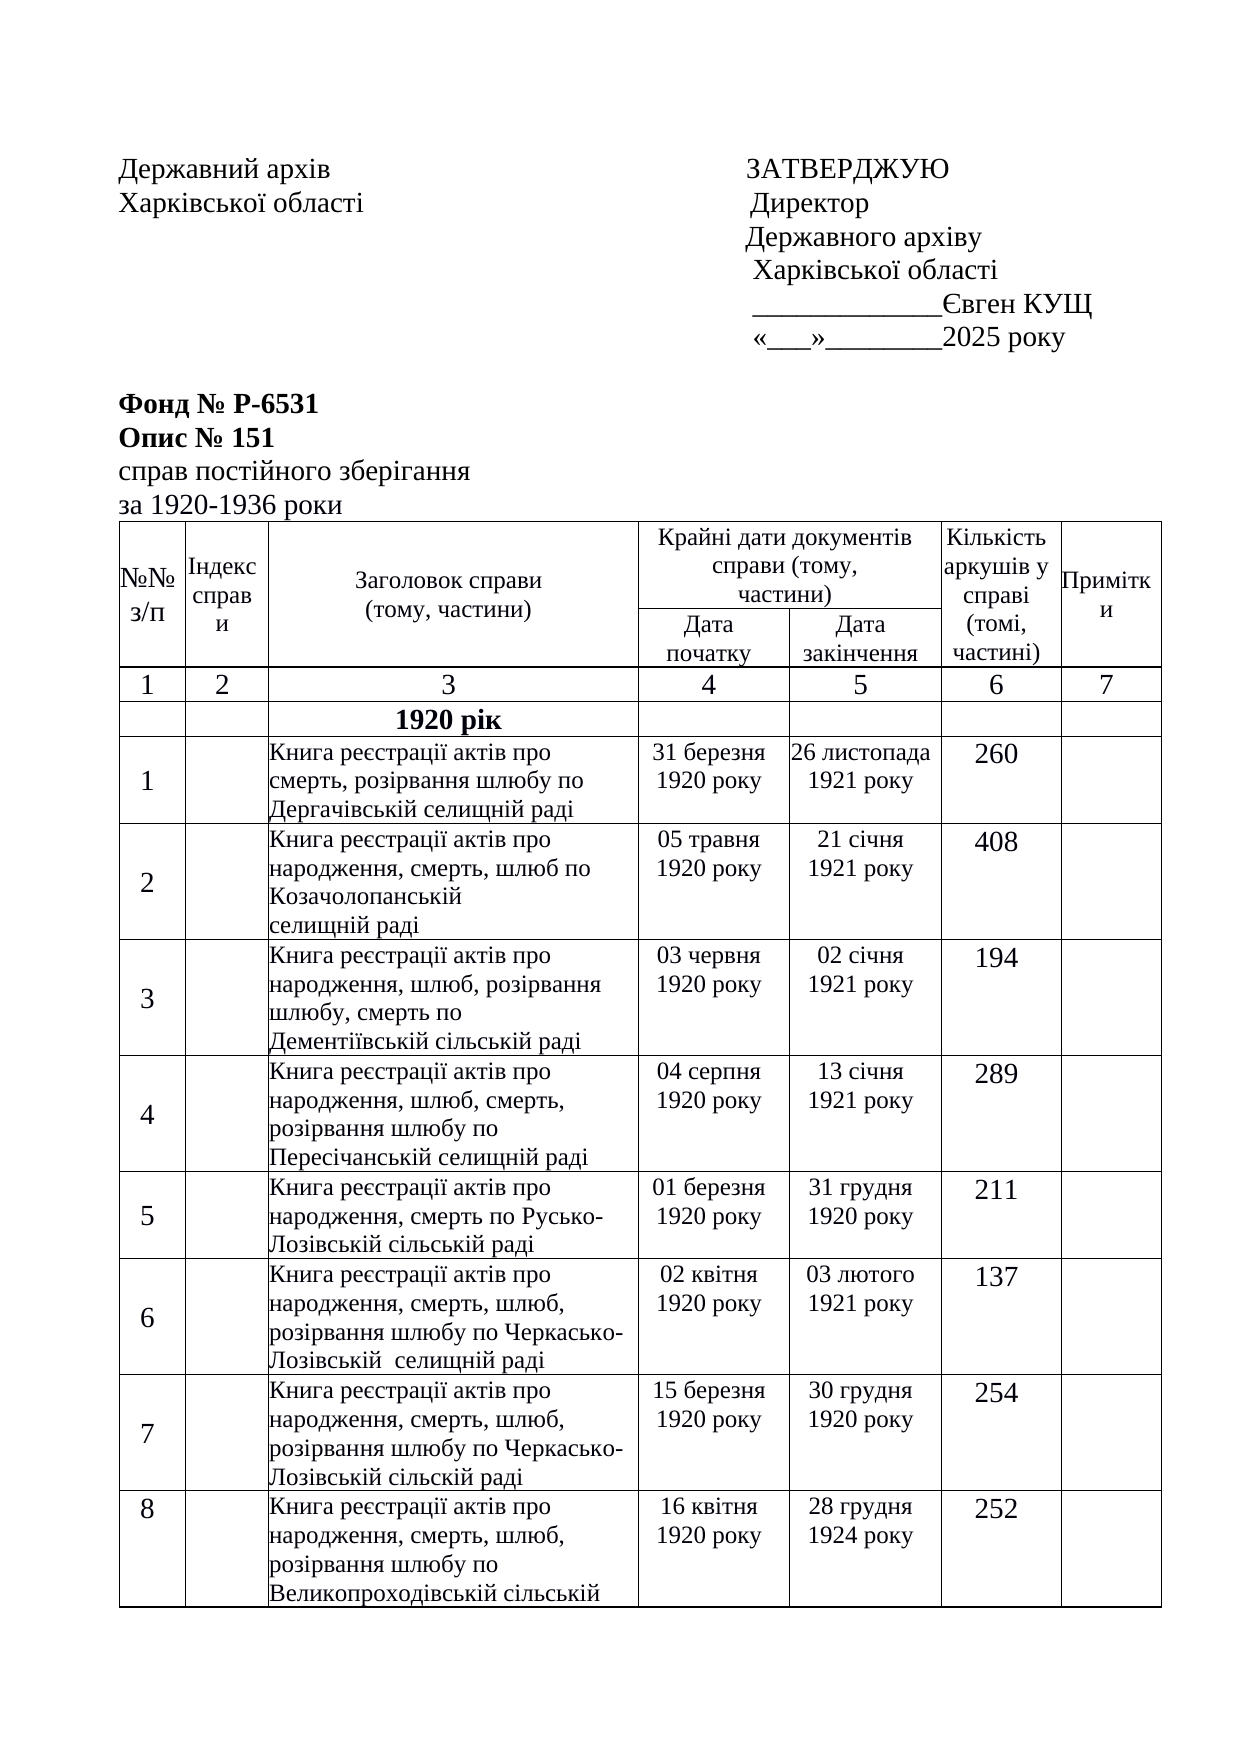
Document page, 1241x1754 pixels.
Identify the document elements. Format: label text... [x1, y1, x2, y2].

table_cell Книга реєстрації актів про народження, смерть, шлюб, розірвання шлюбу по Черкасько-Лозівській сільскій раді [269, 1375, 638, 1490]
table_cell [186, 1259, 268, 1374]
text Державний архів ЗАТВЕРДЖУЮ [118, 152, 1163, 185]
table_cell [1062, 1259, 1161, 1374]
text Фонд № Р-6531 [118, 386, 1163, 420]
table_cell [120, 702, 185, 736]
table_cell [1062, 824, 1161, 939]
table_cell 137 [942, 1259, 1061, 1374]
table_cell Книга реєстрації актів про народження, смерть, шлюб, розірвання шлюбу по Черкасько-Лозівській селищній раді [269, 1259, 638, 1374]
table_cell 6 [942, 668, 1061, 701]
table_cell [639, 702, 789, 736]
table_cell 4 [639, 668, 789, 701]
table_cell 16 квітня 1920 року [639, 1491, 789, 1606]
table_cell 03 лютого 1921 року [790, 1259, 941, 1374]
table_cell Книга реєстрації актів про смерть, розірвання шлюбу по Дергачівській селищній раді [269, 737, 638, 823]
table_cell 254 [942, 1375, 1061, 1490]
table_cell [1062, 1172, 1161, 1258]
table_cell Дата початку [639, 609, 789, 666]
table_cell 211 [942, 1172, 1061, 1258]
text «___»________2025 року [118, 319, 1163, 353]
table_cell [186, 1056, 268, 1171]
table_cell [186, 940, 268, 1055]
table_cell 05 травня 1920 року [639, 824, 789, 939]
table_cell 15 березня 1920 року [639, 1375, 789, 1490]
table_cell 2 [120, 824, 185, 939]
text за 1920-1936 роки [118, 487, 1163, 521]
text справ постійного зберігання [118, 453, 1163, 487]
table_cell 30 грудня 1920 року [790, 1375, 941, 1490]
table_cell [1062, 702, 1161, 736]
table_cell [1062, 1056, 1161, 1171]
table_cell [269, 1491, 638, 1606]
table_cell Книга реєстрації актів про народження, смерть по Русько-Лозівській сільській раді [269, 1172, 638, 1258]
table_cell 260 [942, 737, 1061, 823]
table_header Індекс справи [186, 522, 268, 666]
table_cell 252 [942, 1491, 1061, 1606]
table_cell [1062, 1491, 1161, 1606]
table_cell [790, 702, 941, 736]
table_header №№ з/п [120, 522, 185, 666]
table_header Кількість аркушів у справі (томі, частині) [942, 522, 1061, 666]
table_cell 194 [942, 940, 1061, 1055]
table_cell 289 [942, 1056, 1061, 1171]
table_cell 03 червня 1920 року [639, 940, 789, 1055]
table_cell [1062, 1375, 1161, 1490]
table_cell 8 [120, 1491, 185, 1606]
table_cell 6 [120, 1259, 185, 1374]
table_cell 7 [120, 1375, 185, 1490]
table_cell 3 [120, 940, 185, 1055]
text Харківської області Директор [118, 185, 1163, 219]
table_cell 4 [120, 1056, 185, 1171]
table_header Примітки [1062, 522, 1161, 666]
table_cell [186, 1172, 268, 1258]
text Державного архіву [118, 219, 1163, 252]
text Опис № 151 [118, 420, 1163, 453]
table_cell 5 [120, 1172, 185, 1258]
table_cell 01 березня 1920 року [639, 1172, 789, 1258]
table_cell Книга реєстрації актів про народження, смерть, шлюб по Козачолопанській селищній раді [269, 824, 638, 939]
table_cell [1062, 940, 1161, 1055]
table_cell [186, 737, 268, 823]
table_cell 04 серпня 1920 року [639, 1056, 789, 1171]
table_cell 31 березня 1920 року [639, 737, 789, 823]
table_cell 21 січня 1921 року [790, 824, 941, 939]
table_cell 02 квітня 1920 року [639, 1259, 789, 1374]
table_header Крайні дати документів справи (тому, частини) [639, 522, 941, 608]
table_cell 28 грудня 1924 року [790, 1491, 941, 1606]
table_cell 1 [120, 668, 185, 701]
table_cell 3 [269, 668, 638, 701]
table_cell [186, 824, 268, 939]
table_cell 7 [1062, 668, 1161, 701]
table_header Заголовок справи (тому, частини) [269, 522, 638, 666]
table_cell [942, 702, 1061, 736]
table_cell 02 січня 1921 року [790, 940, 941, 1055]
table_cell 1 [120, 737, 185, 823]
table_cell [186, 1491, 268, 1606]
table_cell 1920 рік [269, 702, 638, 736]
table_cell [186, 702, 268, 736]
table_cell [186, 1375, 268, 1490]
table_cell Книга реєстрації актів про народження, шлюб, розірвання шлюбу, смерть по Дементіївській сільській раді [269, 940, 638, 1055]
text Харківської області [118, 252, 1163, 286]
table_cell 13 січня 1921 року [790, 1056, 941, 1171]
table_cell [1062, 737, 1161, 823]
table_cell 26 листопада 1921 року [790, 737, 941, 823]
table_cell 31 грудня 1920 року [790, 1172, 941, 1258]
table_cell 2 [186, 668, 268, 701]
table_cell Книга реєстрації актів про народження, шлюб, смерть, розірвання шлюбу по Пересічанській селищній раді [269, 1056, 638, 1171]
table_cell Дата закінчення [790, 609, 941, 666]
table_cell 408 [942, 824, 1061, 939]
table_cell 5 [790, 668, 941, 701]
text _____________Євген КУЩ [118, 286, 1163, 319]
